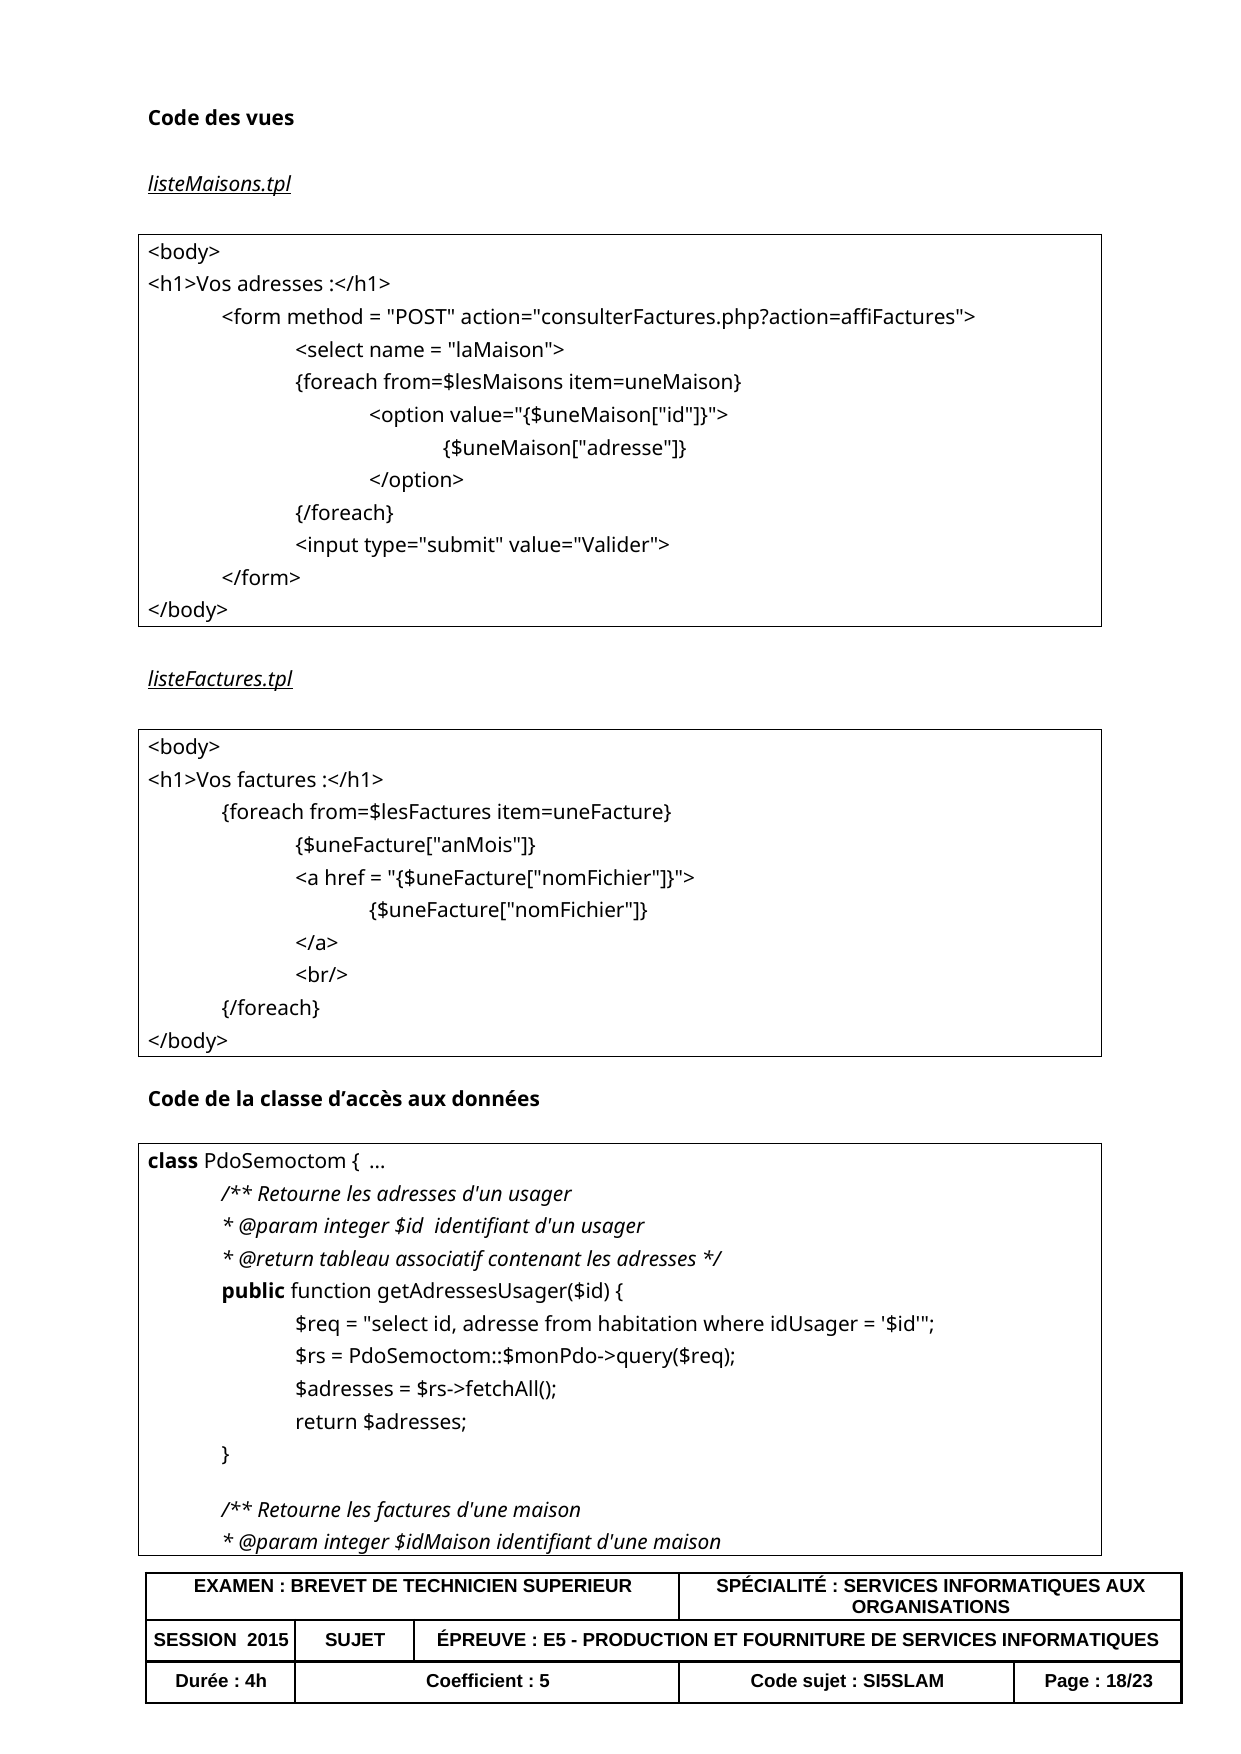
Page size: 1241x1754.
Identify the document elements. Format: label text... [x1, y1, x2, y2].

text /** Retourne les adresses d'un usager [139, 1176, 1101, 1207]
text {/foreach} [139, 495, 1101, 526]
text <option value="{$uneMaison["id"]}"> [139, 397, 1101, 428]
text $req = "select id, adresse from habitation where idUsager = '$id'"; [139, 1306, 1101, 1337]
text <body> [139, 235, 1101, 265]
text <body> [139, 730, 1101, 761]
text {foreach from=$lesMaisons item=uneMaison} [139, 364, 1101, 396]
text <h1>Vos adresses :</h1> [139, 266, 1101, 298]
text <select name = "laMaison"> [139, 332, 1101, 363]
text </body> [139, 592, 1101, 626]
text /** Retourne les factures d'une maison [139, 1492, 1101, 1523]
text <br/> [139, 957, 1101, 989]
text {foreach from=$lesFactures item=uneFacture} [139, 794, 1101, 826]
text </form> [139, 560, 1101, 591]
text <h1>Vos factures :</h1> [139, 762, 1101, 793]
text {/foreach} [139, 990, 1101, 1022]
text public function getAdressesUsager($id) { [139, 1273, 1101, 1305]
text {$uneMaison["adresse"]} [139, 429, 1101, 461]
text $rs = PdoSemoctom::$monPdo->query($req); [139, 1338, 1101, 1370]
text <input type="submit" value="Valider"> [139, 527, 1101, 559]
text $adresses = $rs->fetchAll(); [139, 1371, 1101, 1403]
text * @param integer $idMaison identifiant d'une maison [139, 1524, 1101, 1555]
text {$uneFacture["nomFichier"]} [139, 892, 1101, 924]
text listeFactures.tpl [148, 664, 1092, 692]
text * @param integer $id identifiant d'un usager [139, 1208, 1101, 1240]
text return $adresses; [139, 1404, 1101, 1435]
text </option> [139, 462, 1101, 494]
text listeMaisons.tpl [148, 169, 1092, 197]
text </body> [139, 1023, 1101, 1056]
text class PdoSemoctom { … [139, 1144, 1101, 1174]
text Code de la classe d’accès aux données [148, 1084, 1092, 1113]
text <a href = "{$uneFacture["nomFichier"]}"> [139, 859, 1101, 891]
text Code des vues [148, 103, 1092, 132]
text {$uneFacture["anMois"]} [139, 827, 1101, 858]
text * @return tableau associatif contenant les adresses */ [139, 1241, 1101, 1272]
text </a> [139, 925, 1101, 956]
text } [139, 1436, 1101, 1468]
text <form method = "POST" action="consulterFactures.php?action=affiFactures"> [139, 299, 1101, 331]
